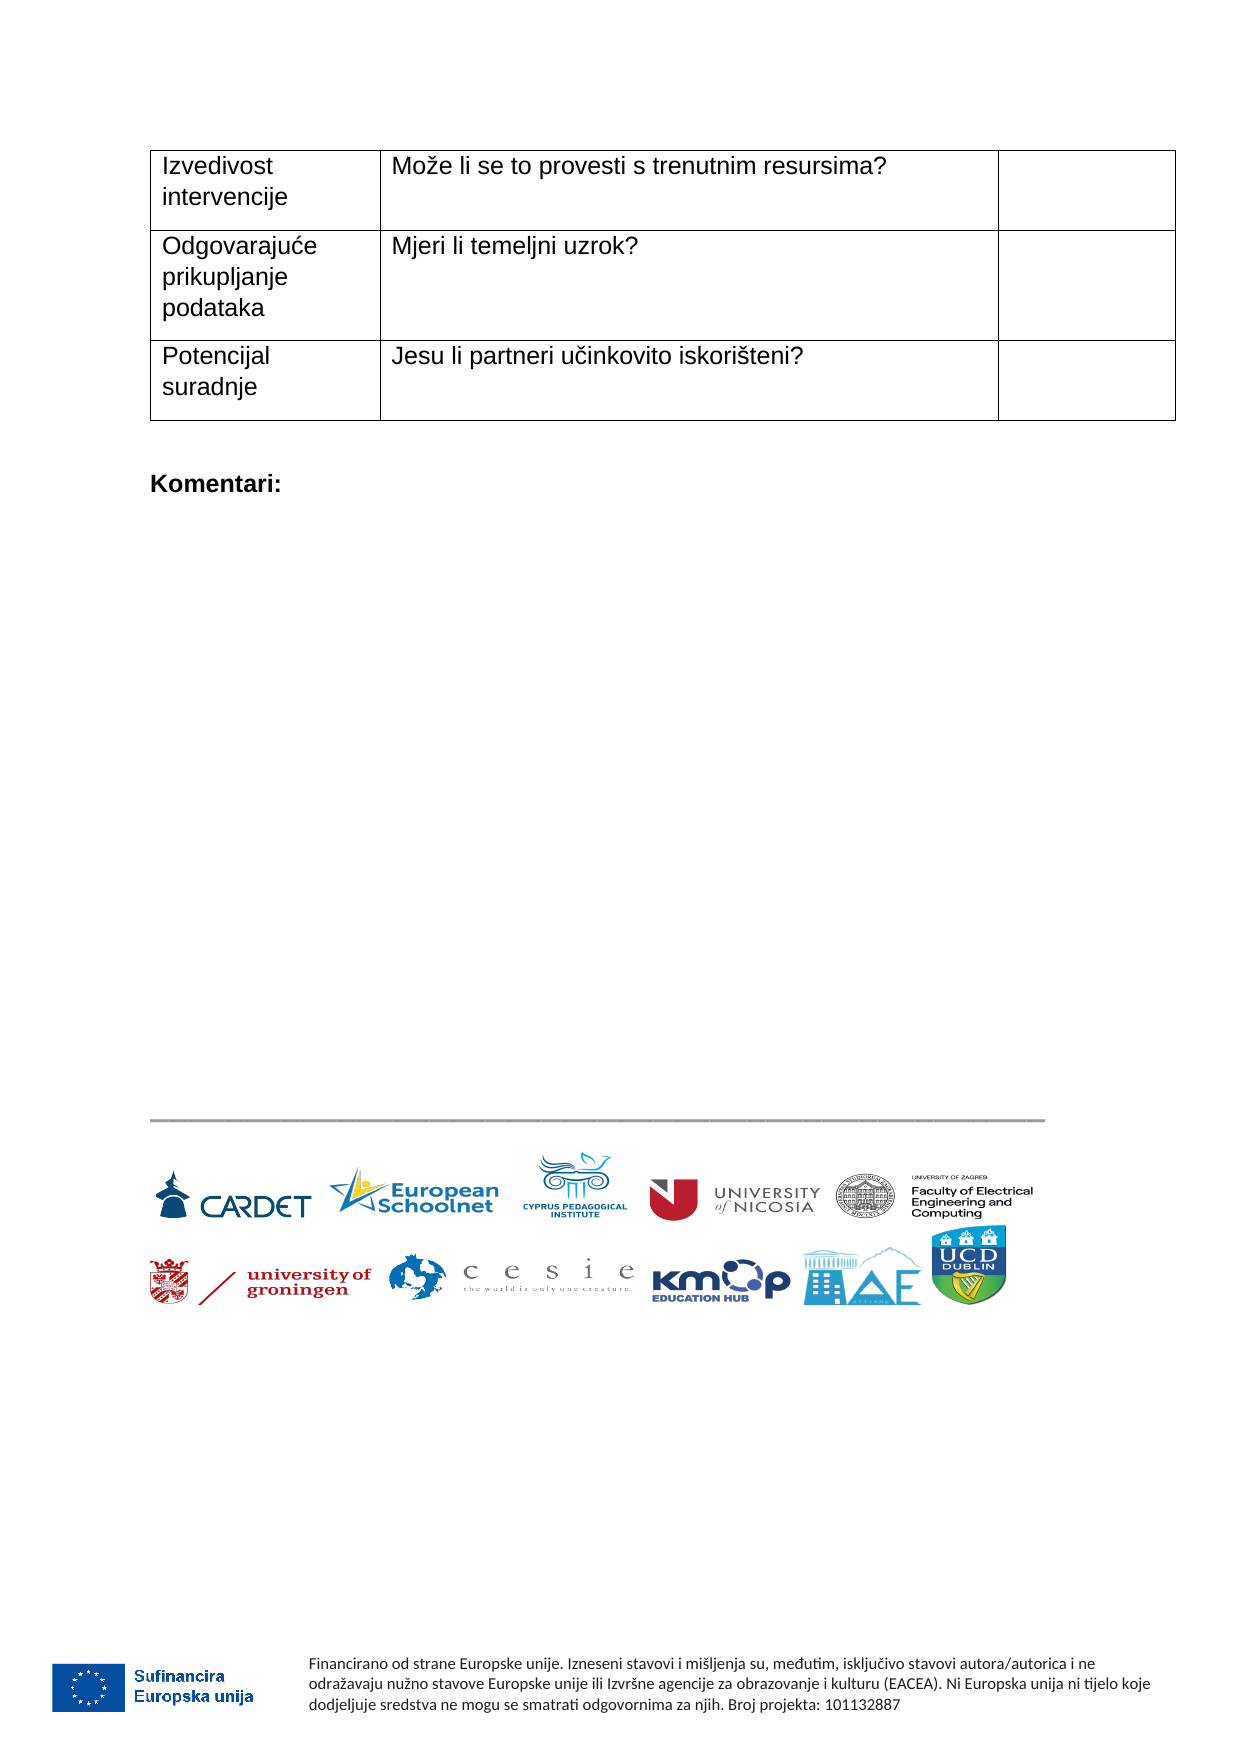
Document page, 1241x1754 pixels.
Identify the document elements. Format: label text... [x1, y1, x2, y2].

picture [150, 1147, 1046, 1224]
text Komentari: [150, 468, 1090, 497]
table_cell Može li se to provesti s trenutnim resursima? [381, 151, 998, 229]
table_cell [999, 231, 1175, 340]
picture [982, 1231, 996, 1245]
table_cell Izvedivost intervencije [151, 151, 380, 229]
picture [150, 1249, 794, 1305]
picture [43, 1660, 259, 1716]
picture [931, 1225, 1007, 1305]
table_cell Jesu li partneri učinkovito iskorišteni? [381, 341, 998, 420]
table_cell Potencijal suradnje [151, 341, 380, 420]
table_cell [999, 341, 1175, 420]
table_cell Mjeri li temeljni uzrok? [381, 231, 998, 340]
picture [931, 1225, 982, 1236]
text ________________________________________________ [150, 1081, 1090, 1127]
picture [941, 1236, 951, 1245]
picture [960, 1233, 973, 1245]
picture [802, 1247, 924, 1305]
table_cell Odgovarajuće prikupljanje podataka [151, 231, 380, 340]
table_cell [999, 151, 1175, 229]
